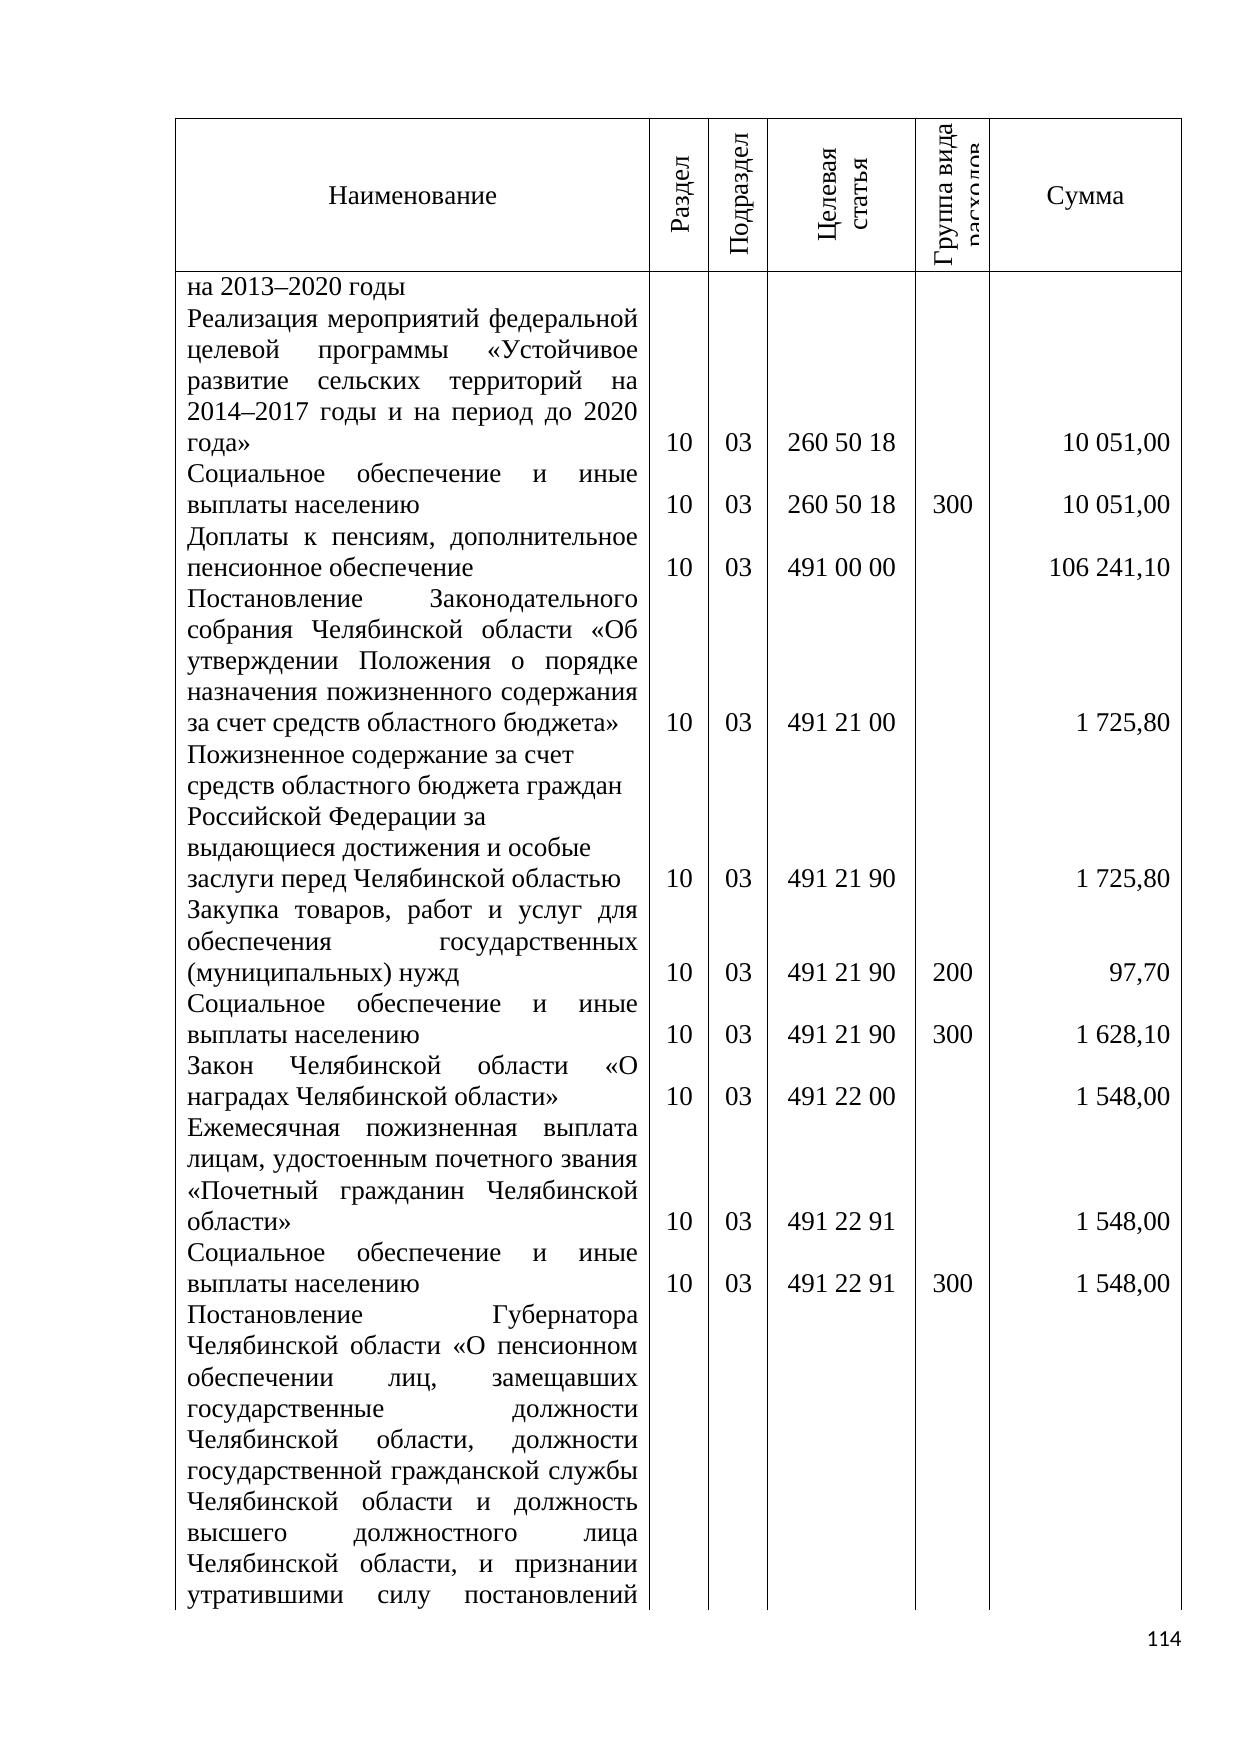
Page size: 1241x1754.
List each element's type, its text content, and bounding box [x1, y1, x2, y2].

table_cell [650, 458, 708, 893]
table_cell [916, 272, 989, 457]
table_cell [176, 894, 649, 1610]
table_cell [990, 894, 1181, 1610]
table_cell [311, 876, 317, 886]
table_header Сумма [990, 119, 1181, 271]
table_header Раздел [650, 119, 708, 271]
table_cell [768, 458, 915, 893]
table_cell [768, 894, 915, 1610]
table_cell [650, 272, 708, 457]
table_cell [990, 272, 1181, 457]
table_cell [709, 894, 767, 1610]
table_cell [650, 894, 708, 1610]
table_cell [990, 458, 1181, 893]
table_header Наименование [176, 119, 649, 271]
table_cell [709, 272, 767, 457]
table_header Подраздел [709, 119, 767, 271]
table_header Группа вида расходов [916, 119, 989, 271]
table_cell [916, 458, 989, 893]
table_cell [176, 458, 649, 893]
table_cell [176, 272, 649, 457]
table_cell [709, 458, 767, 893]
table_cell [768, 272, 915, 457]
table_header Целевая статья [768, 119, 915, 271]
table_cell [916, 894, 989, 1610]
